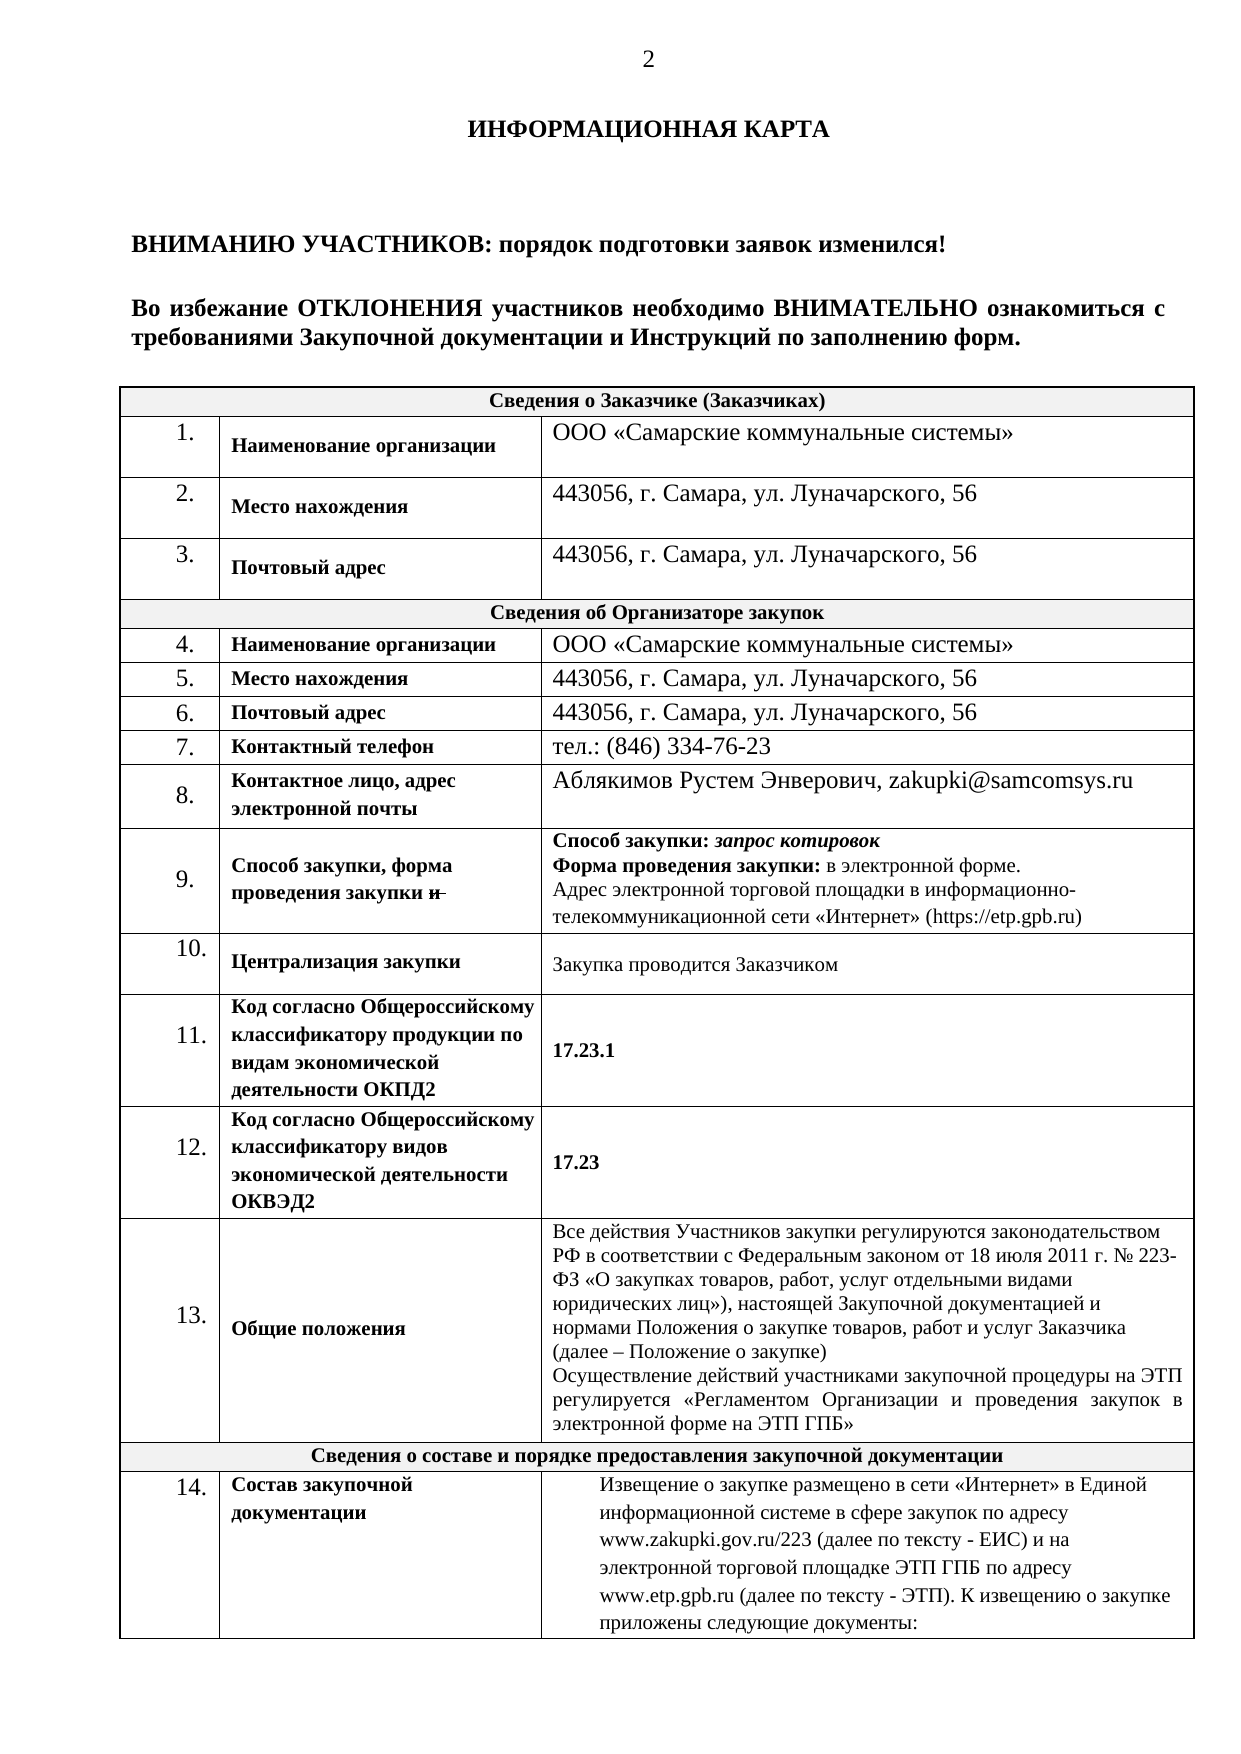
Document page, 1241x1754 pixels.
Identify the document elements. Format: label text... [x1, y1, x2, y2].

table_cell ООО «Самарские коммунальные системы» [542, 629, 1193, 662]
table_header Сведения о Заказчике (Заказчиках) [121, 388, 1193, 416]
table_cell [121, 1219, 219, 1442]
table_cell Общие положения [220, 1219, 541, 1442]
table_cell Аблякимов Рустем Энверович, zakupki@samcomsys.ru [542, 765, 1193, 827]
table_cell Способ закупки, форма проведения закупки и [220, 829, 541, 932]
table_cell Наименование организации [220, 629, 541, 662]
text Во избежание ОТКЛОНЕНИЯ участников необходимо ВНИМАТЕЛЬНО ознакомиться с требованиями Закупочной документации и Инструкций по заполнению форм. [131, 293, 1166, 351]
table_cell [220, 1472, 541, 1638]
table_cell 443056, г. Самара, ул. Луначарского, 56 [542, 697, 1193, 730]
table_cell 17.23 [542, 1107, 1193, 1218]
table_cell Контактное лицо, адрес электронной почты [220, 765, 541, 827]
table_cell Контактный телефон [220, 731, 541, 764]
table_cell [121, 663, 219, 696]
table_cell [121, 478, 219, 538]
table_cell [121, 1107, 219, 1218]
table_cell 17.23.1 [542, 995, 1193, 1106]
table_cell [121, 417, 219, 477]
table_cell [121, 934, 219, 993]
table_cell [121, 539, 219, 599]
table_cell [121, 1472, 219, 1638]
table_cell Сведения об Организаторе закупок [121, 600, 1193, 628]
table_cell [121, 765, 219, 827]
table_cell Место нахождения [220, 663, 541, 696]
table_cell Код согласно Общероссийскому классификатору продукции по видам экономической деятельности ОКПД2 [220, 995, 541, 1106]
table_cell 443056, г. Самара, ул. Луначарского, 56 [542, 539, 1193, 599]
table_cell Все действия Участников закупки регулируются законодательством РФ в соответствии с Федеральным законом от 18 июля 2011 г. № 223-ФЗ «О закупках товаров, работ, услуг отдельными видами юридических лиц»), настоящей Закупочной документацией и нормами Положения о закупке товаров, работ и услуг Заказчика (далее – Положение о закупке) Осуществление действий участниками закупочной процедуры на ЭТП регулируется «Регламентом Организации и проведения закупок в электронной форме на ЭТП ГПБ» [542, 1219, 1193, 1442]
table_cell Код согласно Общероссийскому классификатору видов экономической деятельности ОКВЭД2 [220, 1107, 541, 1218]
table_cell [121, 731, 219, 764]
table_cell [121, 995, 219, 1106]
table_cell ООО «Самарские коммунальные системы» [542, 417, 1193, 477]
table_cell Почтовый адрес [220, 697, 541, 730]
table_cell 443056, г. Самара, ул. Луначарского, 56 [542, 663, 1193, 696]
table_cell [542, 1472, 1193, 1638]
table_cell Почтовый адрес [220, 539, 541, 599]
table_cell [121, 629, 219, 662]
table_cell тел.: (846) 334-76-23 [542, 731, 1193, 764]
table_cell Способ закупки: запрос котировок Форма проведения закупки: в электронной форме. Адрес электронной торговой площадки в информационно-телекоммуникационной сети «Интернет» (https://etp.gpb.ru) [542, 829, 1193, 932]
table_cell 443056, г. Самара, ул. Луначарского, 56 [542, 478, 1193, 538]
table_cell Централизация закупки [220, 934, 541, 993]
table_cell Место нахождения [220, 478, 541, 538]
table_cell [121, 697, 219, 730]
text ВНИМАНИЮ УЧАСТНИКОВ: порядок подготовки заявок изменился! [131, 229, 1166, 258]
table_cell Сведения о составе и порядке предоставления закупочной документации [121, 1443, 1193, 1471]
table_cell Закупка проводится Заказчиком [542, 934, 1193, 993]
text ИНФОРМАЦИОННАЯ КАРТА [131, 114, 1166, 143]
table_cell Наименование организации [220, 417, 541, 477]
table_cell [121, 829, 219, 932]
